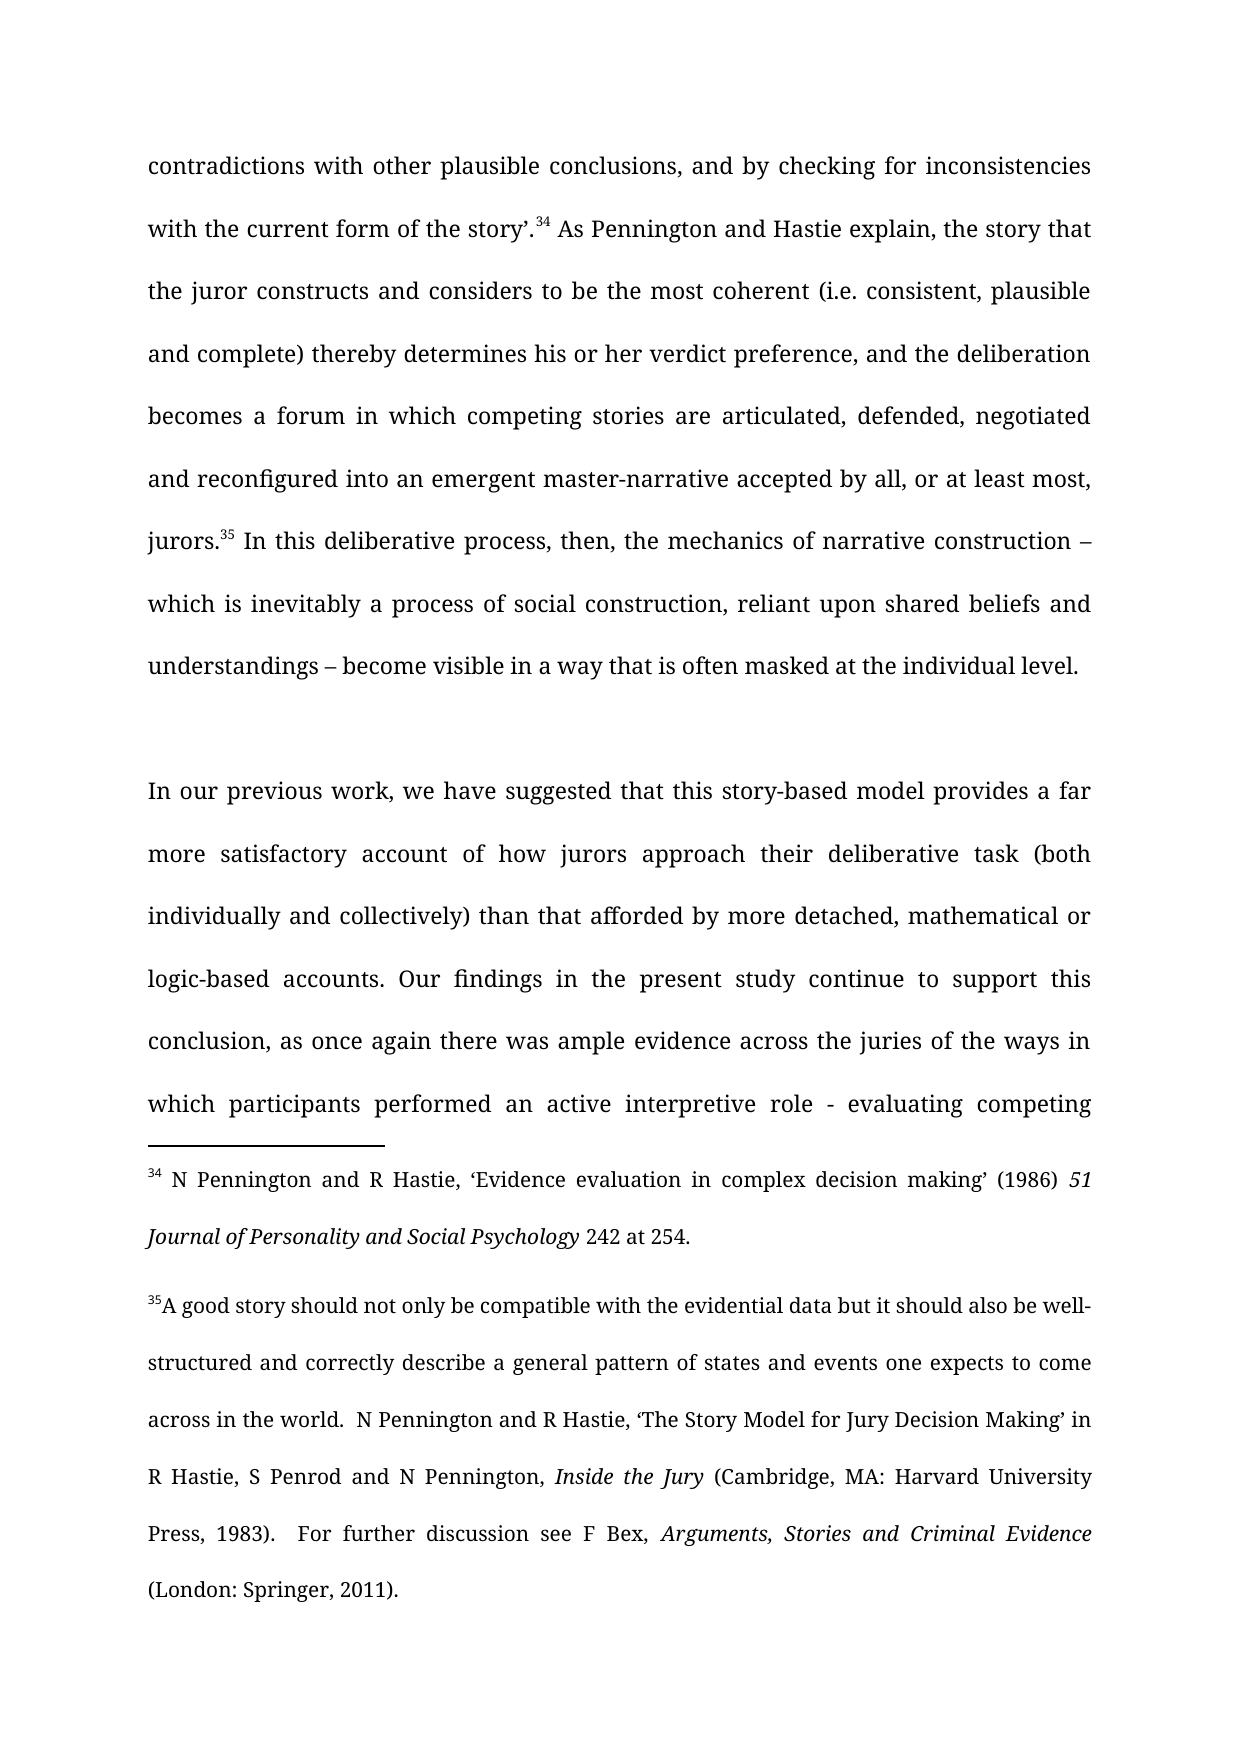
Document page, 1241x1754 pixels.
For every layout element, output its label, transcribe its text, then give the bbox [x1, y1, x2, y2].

text A number of competing theories have been advanced to explain the process by which jurors – individually and collectively - settle upon a verdict preference. Mathematical / logic-based explanations suggest that jurors assess the meaning of each piece of evidence as it arises during the trial, attributing a scale value that corresponds to the level of its incrimination and a weight value that represents its importance for the determination of guilt. Having done so, jurors combine these individual weightings to produce a summary estimate of the probability of guilt, which is then translated into a specific verdict preference. Though arguably comforting in their presentation of the juror’s deliberation process as ordered, systematic and rational, such explanations have been increasingly challenged precisely because they ‘do not correspond well to the subjective experience reported by jurors’, according to which jurors ‘bring expectations and preconceptions with them to the jury box, actively search for causal explanations to make sense of the events described’. In line with this, an alternative model has been suggested, whereby jurors make sense of the evidence presented to them by constructing a story of what has happened. This story is based on the testimony of witnesses and on jurors’ inferences about the evidence, which are influenced in turn by their pre-existing understandings and experiences, as well as by their general knowledge of the physical and social world: ‘inferences are evaluated by simulating one’s own behaviour in similar situations, by checking for contradictions with other plausible conclusions, and by checking for inconsistencies with the current form of the story’. As Pennington and Hastie explain, the story that the juror constructs and considers to be the most coherent (i.e. consistent, plausible and complete) thereby determines his or her verdict preference, and the deliberation becomes a forum in which competing stories are articulated, defended, negotiated and reconfigured into an emergent master-narrative accepted by all, or at least most, jurors. In this deliberative process, then, the mechanics of narrative construction – which is inevitably a process of social construction, reliant upon shared beliefs and understandings – become visible in a way that is often masked at the individual level. [148, 150, 1092, 681]
text In our previous work, we have suggested that this story-based model provides a far more satisfactory account of how jurors approach their deliberative task (both individually and collectively) than that afforded by more detached, mathematical or logic-based accounts. Our findings in the present study continue to support this conclusion, as once again there was ample evidence across the juries of the ways in which participants performed an active interpretive role - evaluating competing accounts according to their pre-existing knowledge, experience and presumptions, selecting parts of the evidence for inclusion in the construction of what was considered to be a compelling narrative, creatively filling gaps in that narrative where necessary to render it more coherent, and thereby justifying a verdict. More specifically, in what follows, we will draw upon examples from the deliberations in order to illustrate the ways in which the strategies mentioned at the outset – namely, relying on personal experience and ‘common sense’ presumptions (even where it contradicts expert testimony or judicial instruction) and filling in perceived evidential gaps with hypotheticals – were deployed by our jurors to assist them in constructing a compelling narrative on the basis of which a verdict could be agreed. To the extent that – as noted in the discussion above - this process often occurred without prolonged concern over abstract legal criteria, rigid logical structures or technical distinctions, we will suggest that it reflects a reality in which, as Garfinkel puts it, ‘the rules of everyday life, as well as the rules of the official line, are simultaneously entertained’ in the jury room; and we will move on in the closing stages of this article to briefly reflect upon the implications of this for legal process and justice. [148, 775, 1092, 1119]
